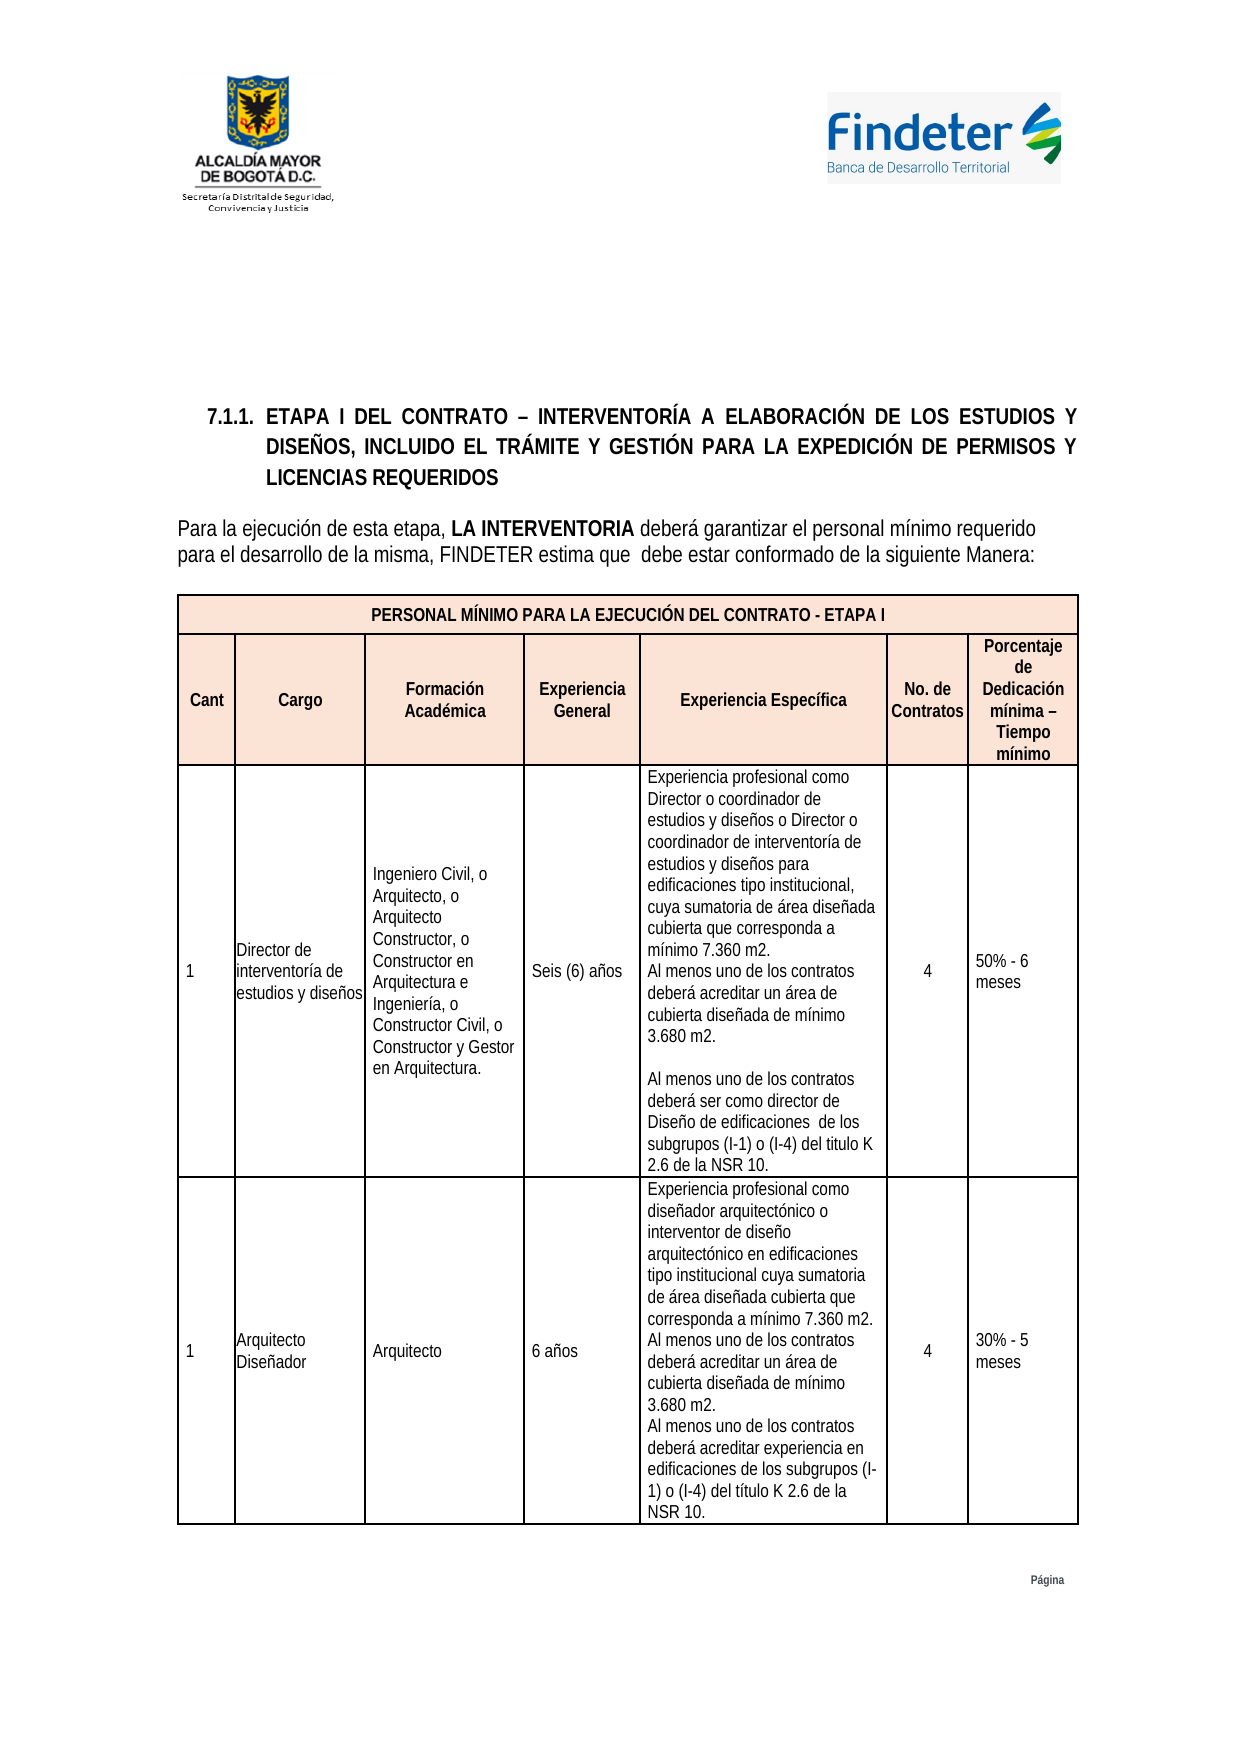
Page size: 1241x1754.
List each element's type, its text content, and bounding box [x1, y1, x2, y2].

table_cell Ingeniero Civil, o Arquitecto, o Arquitecto Constructor, o Constructor en Arquitectura e Ingeniería, o Constructor Civil, o Constructor y Gestor en Arquitectura. [366, 766, 523, 1176]
table_cell Arquitecto Diseñador [236, 1178, 364, 1523]
table_cell Experiencia profesional como diseñador arquitectónico o interventor de diseño arquitectónico en edificaciones tipo institucional cuya sumatoria de área diseñada cubierta que corresponda a mínimo 7.360 m2. Al menos uno de los contratos deberá acreditar un área de cubierta diseñada de mínimo 3.680 m2. Al menos uno de los contratos deberá acreditar experiencia en edificaciones de los subgrupos (I-1) o (I-4) del título K 2.6 de la NSR 10. [641, 1178, 886, 1523]
table_cell Arquitecto [366, 1178, 523, 1523]
table_cell 30% - 5 meses [969, 1178, 1077, 1523]
table_cell Formación Académica [366, 635, 523, 764]
table_cell 4 [888, 766, 967, 1176]
table_cell Experiencia General [525, 635, 639, 764]
table_cell 6 años [525, 1178, 639, 1523]
table_cell 1 [179, 1178, 234, 1523]
table_cell Seis (6) años [525, 766, 639, 1176]
table_cell Porcentaje de Dedicación mínima – Tiempo mínimo [969, 635, 1077, 764]
table_header PERSONAL MÍNIMO PARA LA EJECUCIÓN DEL CONTRATO - ETAPA I [179, 596, 1077, 633]
table_cell Director de interventoría de estudios y diseños [236, 766, 364, 1176]
table_cell 4 [888, 1178, 967, 1523]
table_cell Experiencia Específica [641, 635, 886, 764]
table_cell 1 [179, 766, 234, 1176]
table_cell Cant [179, 635, 234, 764]
table_cell Cargo [236, 635, 364, 764]
table_cell Experiencia profesional como Director o coordinador de estudios y diseños o Director o coordinador de interventoría de estudios y diseños para edificaciones tipo institucional, cuya sumatoria de área diseñada cubierta que corresponda a mínimo 7.360 m2. Al menos uno de los contratos deberá acreditar un área de cubierta diseñada de mínimo 3.680 m2. Al menos uno de los contratos deberá ser como director de Diseño de edificaciones de los subgrupos (I-1) o (I-4) del titulo K 2.6 de la NSR 10. [641, 766, 886, 1176]
picture [177, 73, 336, 219]
text Para la ejecución de esta etapa, LA INTERVENTORIA deberá garantizar el personal mínimo requerido para el desarrollo de la misma, FINDETER estima que debe estar conformado de la siguiente Manera: [177, 514, 1078, 567]
table_cell 50% - 6 meses [969, 766, 1077, 1176]
text ETAPA I DEL CONTRATO – INTERVENTORÍA A ELABORACIÓN DE LOS ESTUDIOS Y DISEÑOS, INCLUIDO EL TRÁMITE Y GESTIÓN PARA LA EXPEDICIÓN DE PERMISOS Y LICENCIAS REQUERIDOS [207, 403, 1078, 490]
table_cell No. de Contratos [888, 635, 967, 764]
picture [826, 92, 1061, 184]
